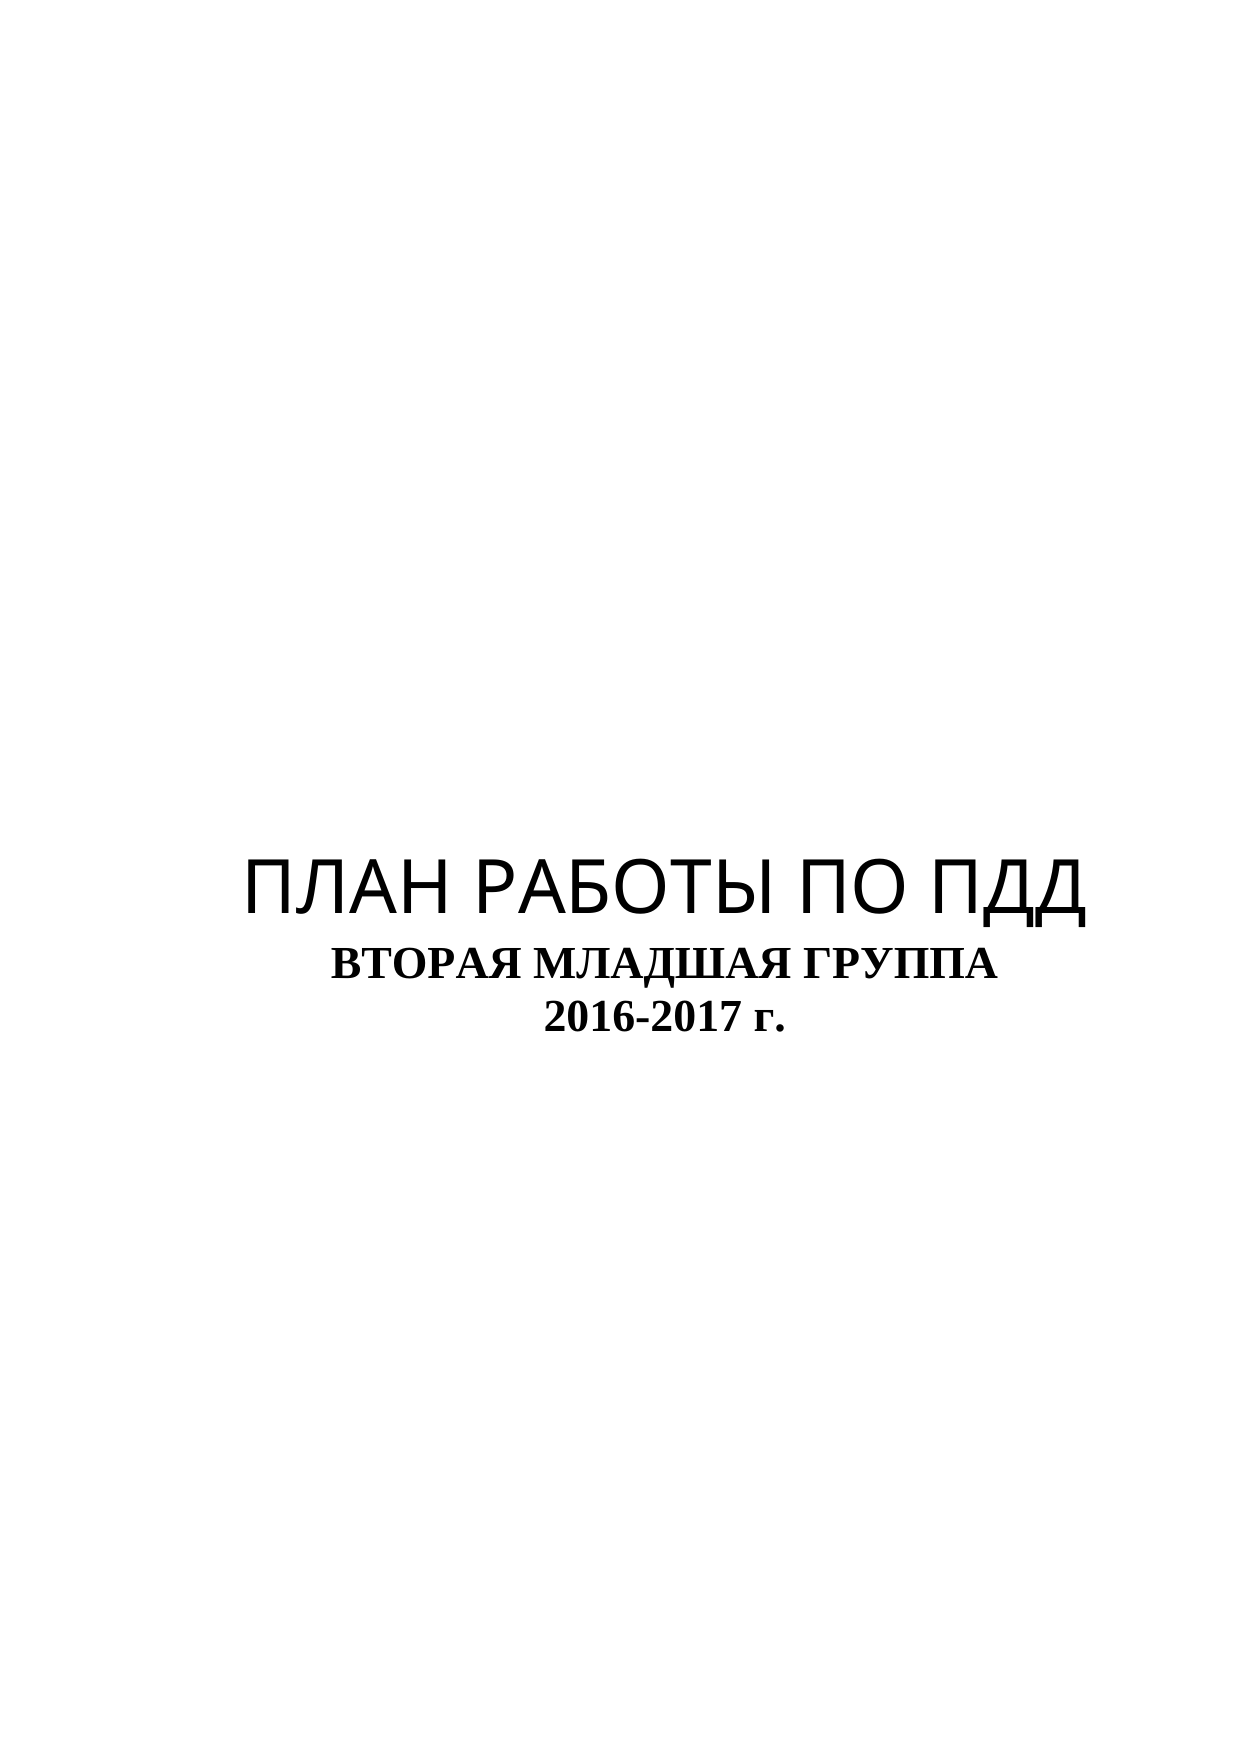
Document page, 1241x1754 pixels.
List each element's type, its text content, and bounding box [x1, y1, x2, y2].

text ПЛАН РАБОТЫ ПО ПДД [177, 833, 1152, 936]
text 2016-2017 г. [177, 988, 1152, 1041]
text ВТОРАЯ МЛАДШАЯ ГРУППА [177, 936, 1152, 988]
